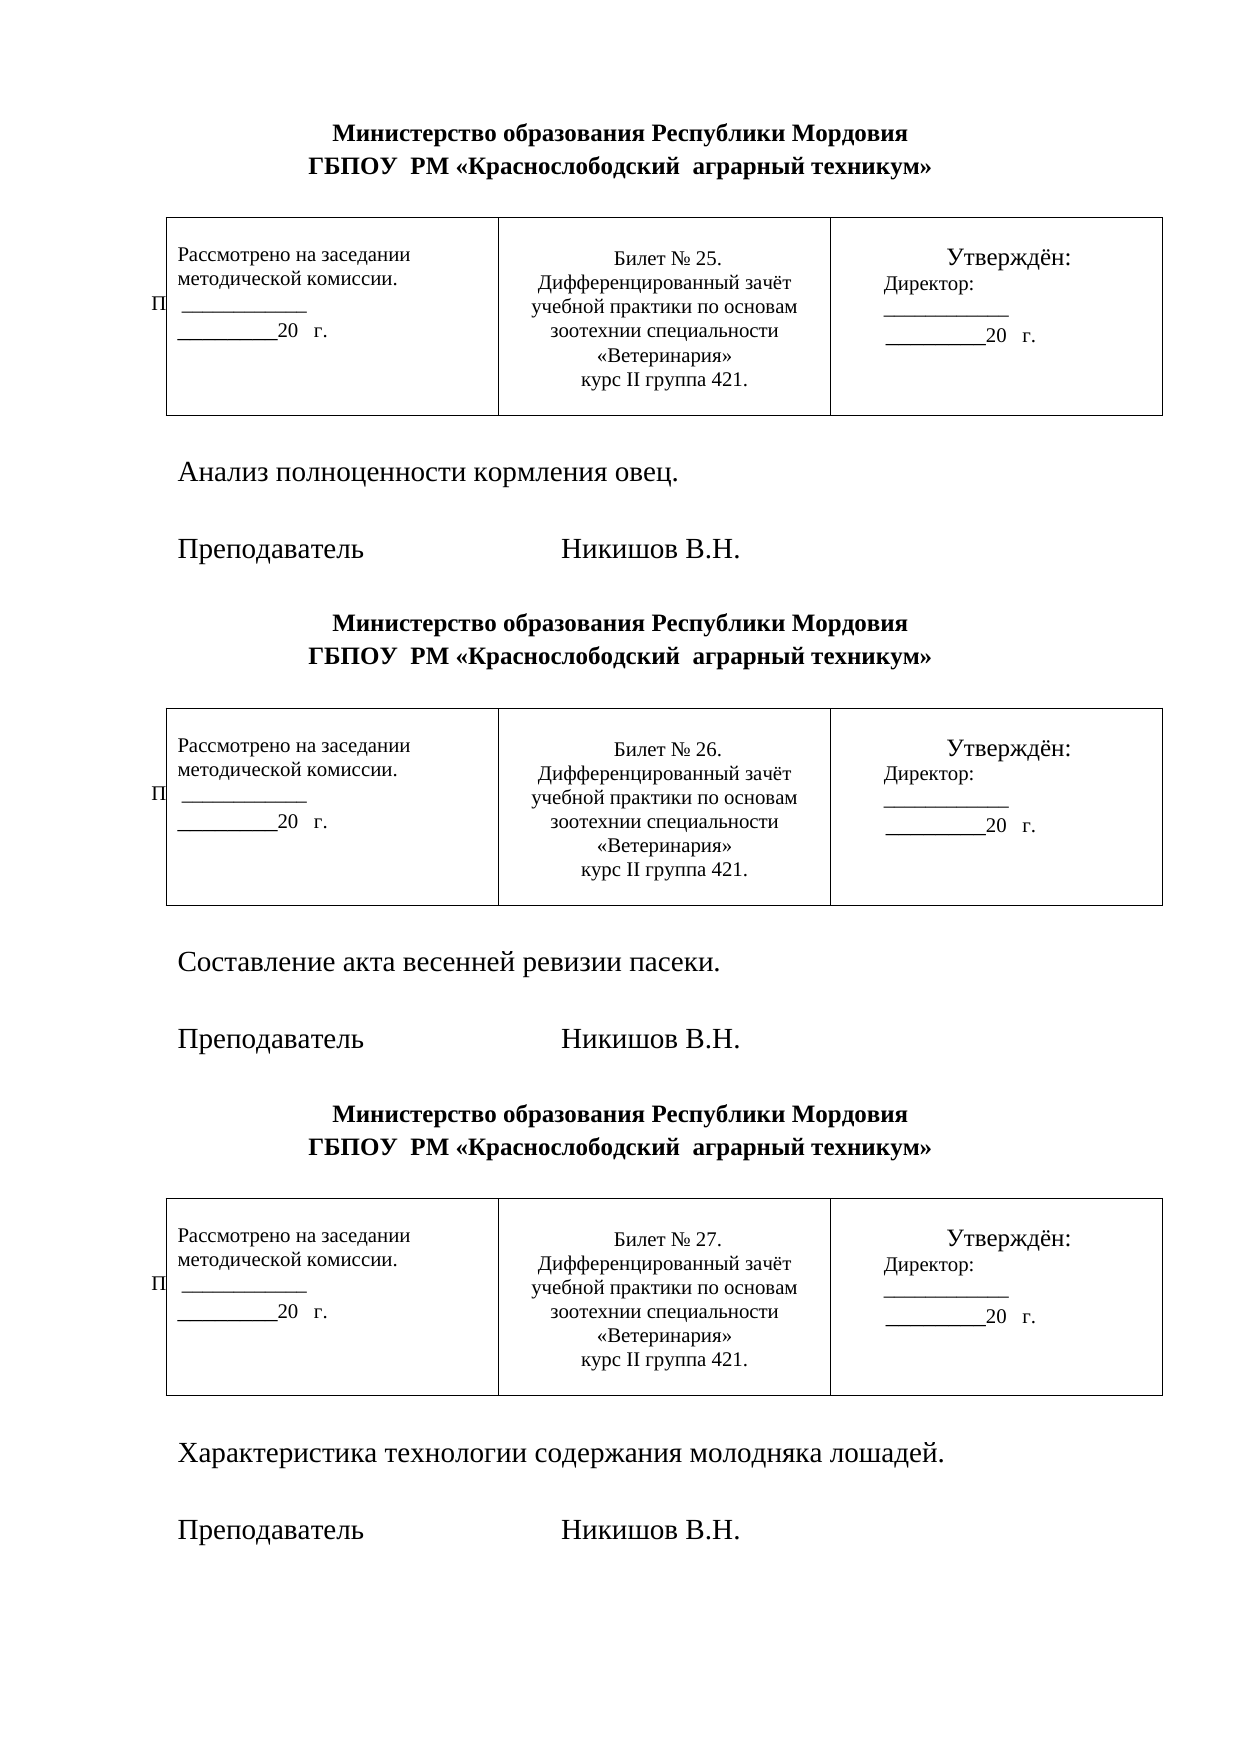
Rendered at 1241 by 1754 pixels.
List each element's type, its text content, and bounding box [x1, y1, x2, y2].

text Преподаватель Никишов В.Н. [177, 531, 1152, 565]
text Министерство образования Республики Мордовия [88, 608, 1152, 637]
text Преподаватель Никишов В.Н. [177, 1512, 1152, 1546]
table_header Рассмотрено на заседании методической комиссии. П ____________ ________20 г. [167, 709, 498, 905]
text Министерство образования Республики Мордовия [88, 1099, 1152, 1127]
text Анализ полноценности кормления овец. [177, 454, 1152, 488]
table_header Билет № 25. Дифференцированный зачёт учебной практики по основам зоотехнии специальности «Ветеринария» курс II группа 421. [499, 218, 830, 415]
text Преподаватель Никишов В.Н. [177, 1022, 1152, 1055]
table_header Билет № 26. Дифференцированный зачёт учебной практики по основам зоотехнии специальности «Ветеринария» курс II группа 421. [499, 709, 830, 905]
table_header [167, 1199, 498, 1395]
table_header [831, 1199, 1162, 1395]
table_header Билет № 27. Дифференцированный зачёт учебной практики по основам зоотехнии специальности «Ветеринария» курс II группа 421. [499, 1199, 830, 1395]
text Составление акта весенней ревизии пасеки. [177, 944, 1152, 978]
text Министерство образования Республики Мордовия [88, 118, 1152, 147]
text ГБПОУ РМ «Краснослободский аграрный техникум» [88, 641, 1152, 670]
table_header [167, 218, 498, 415]
text ГБПОУ РМ «Краснослободский аграрный техникум» [88, 1132, 1152, 1161]
text ГБПОУ РМ «Краснослободский аграрный техникум» [88, 151, 1152, 180]
text Характеристика технологии содержания молодняка лошадей. [177, 1435, 1152, 1468]
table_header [831, 218, 1162, 415]
table_header Утверждён: Директор: ____________ ________20 г. [831, 709, 1162, 905]
